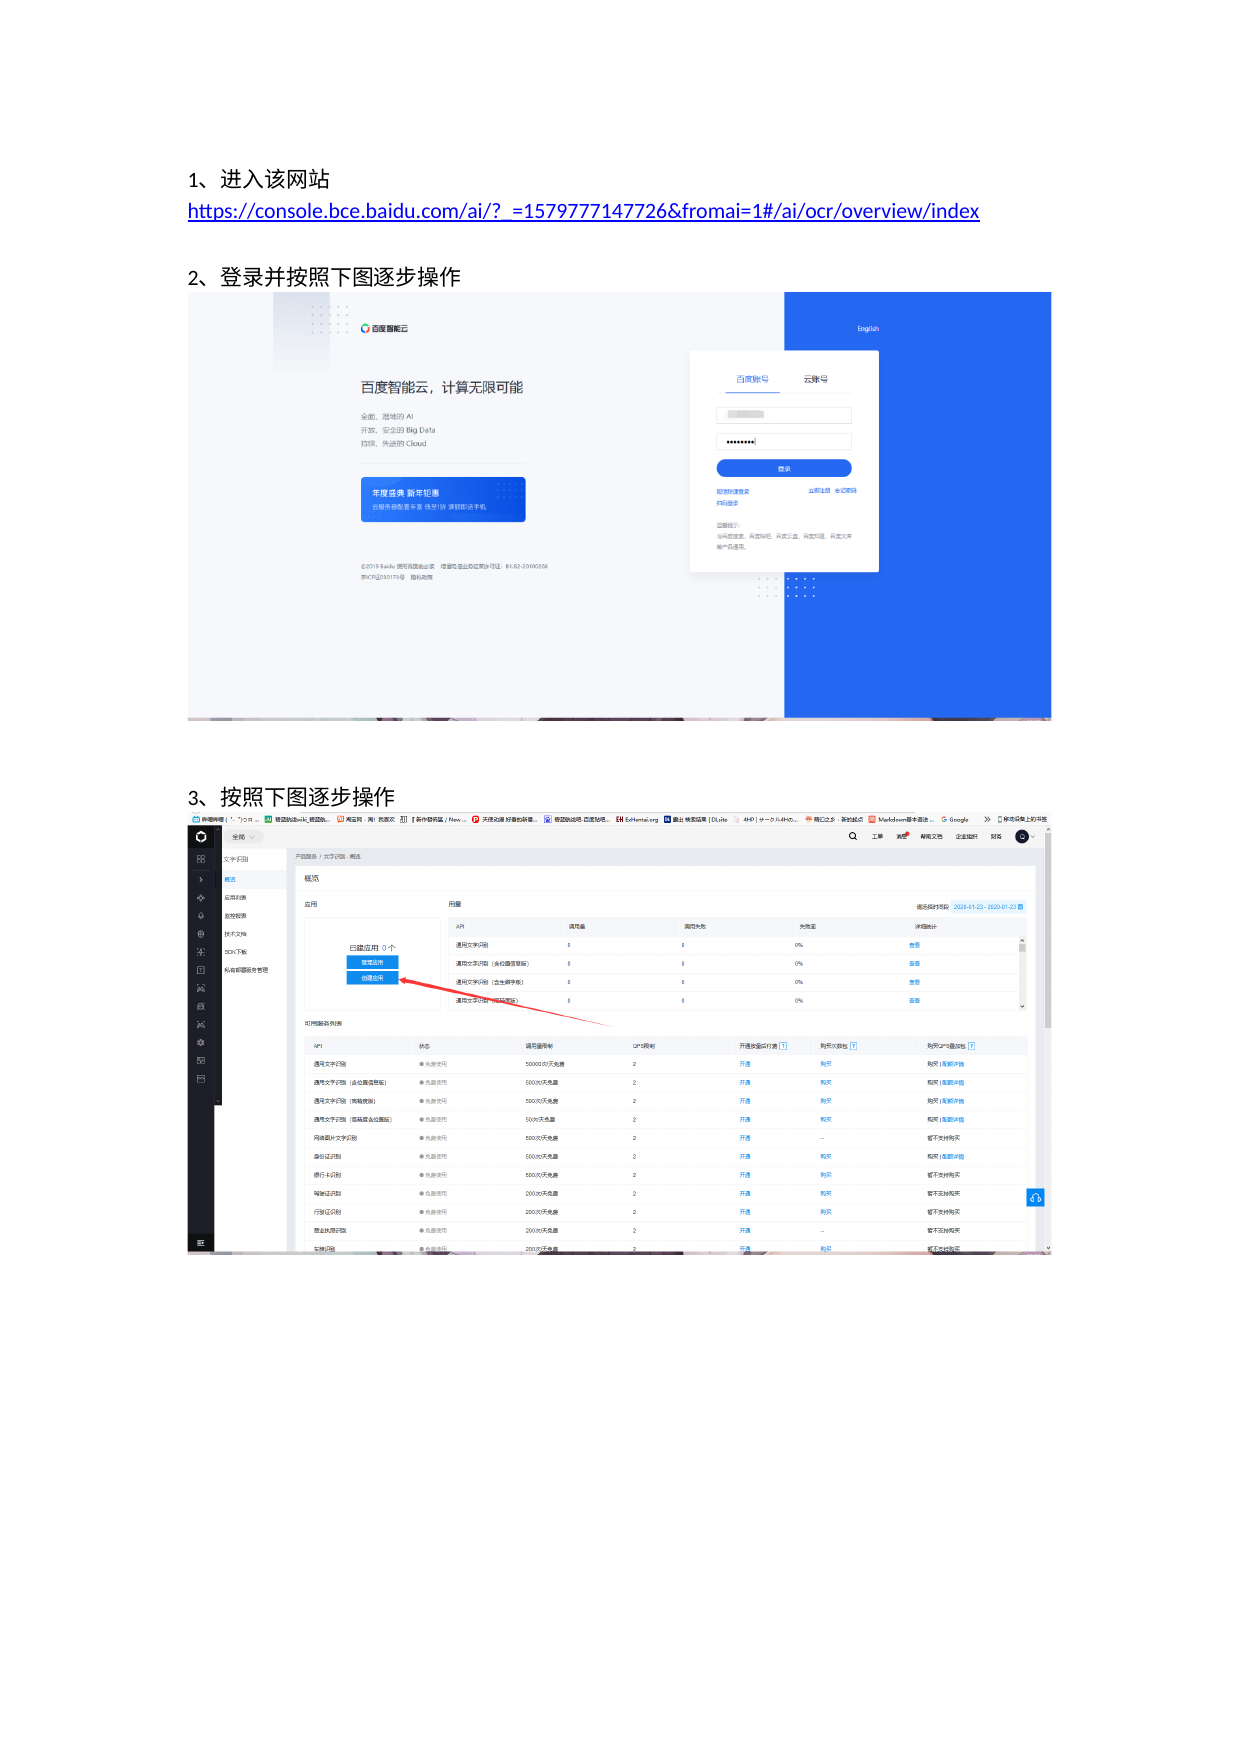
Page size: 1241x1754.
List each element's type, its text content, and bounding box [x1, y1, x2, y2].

picture [187, 812, 1052, 1255]
text 2、登录并按照下图逐步操作 [187, 259, 1053, 292]
text 3、按照下图逐步操作 [187, 779, 1053, 812]
picture [187, 292, 1052, 721]
text https://console.bce.baidu.com/ai/?_=1579777147726&fromai=1#/ai/ocr/overview/index [187, 194, 1053, 227]
text 1、进入该网站 [187, 162, 1053, 194]
